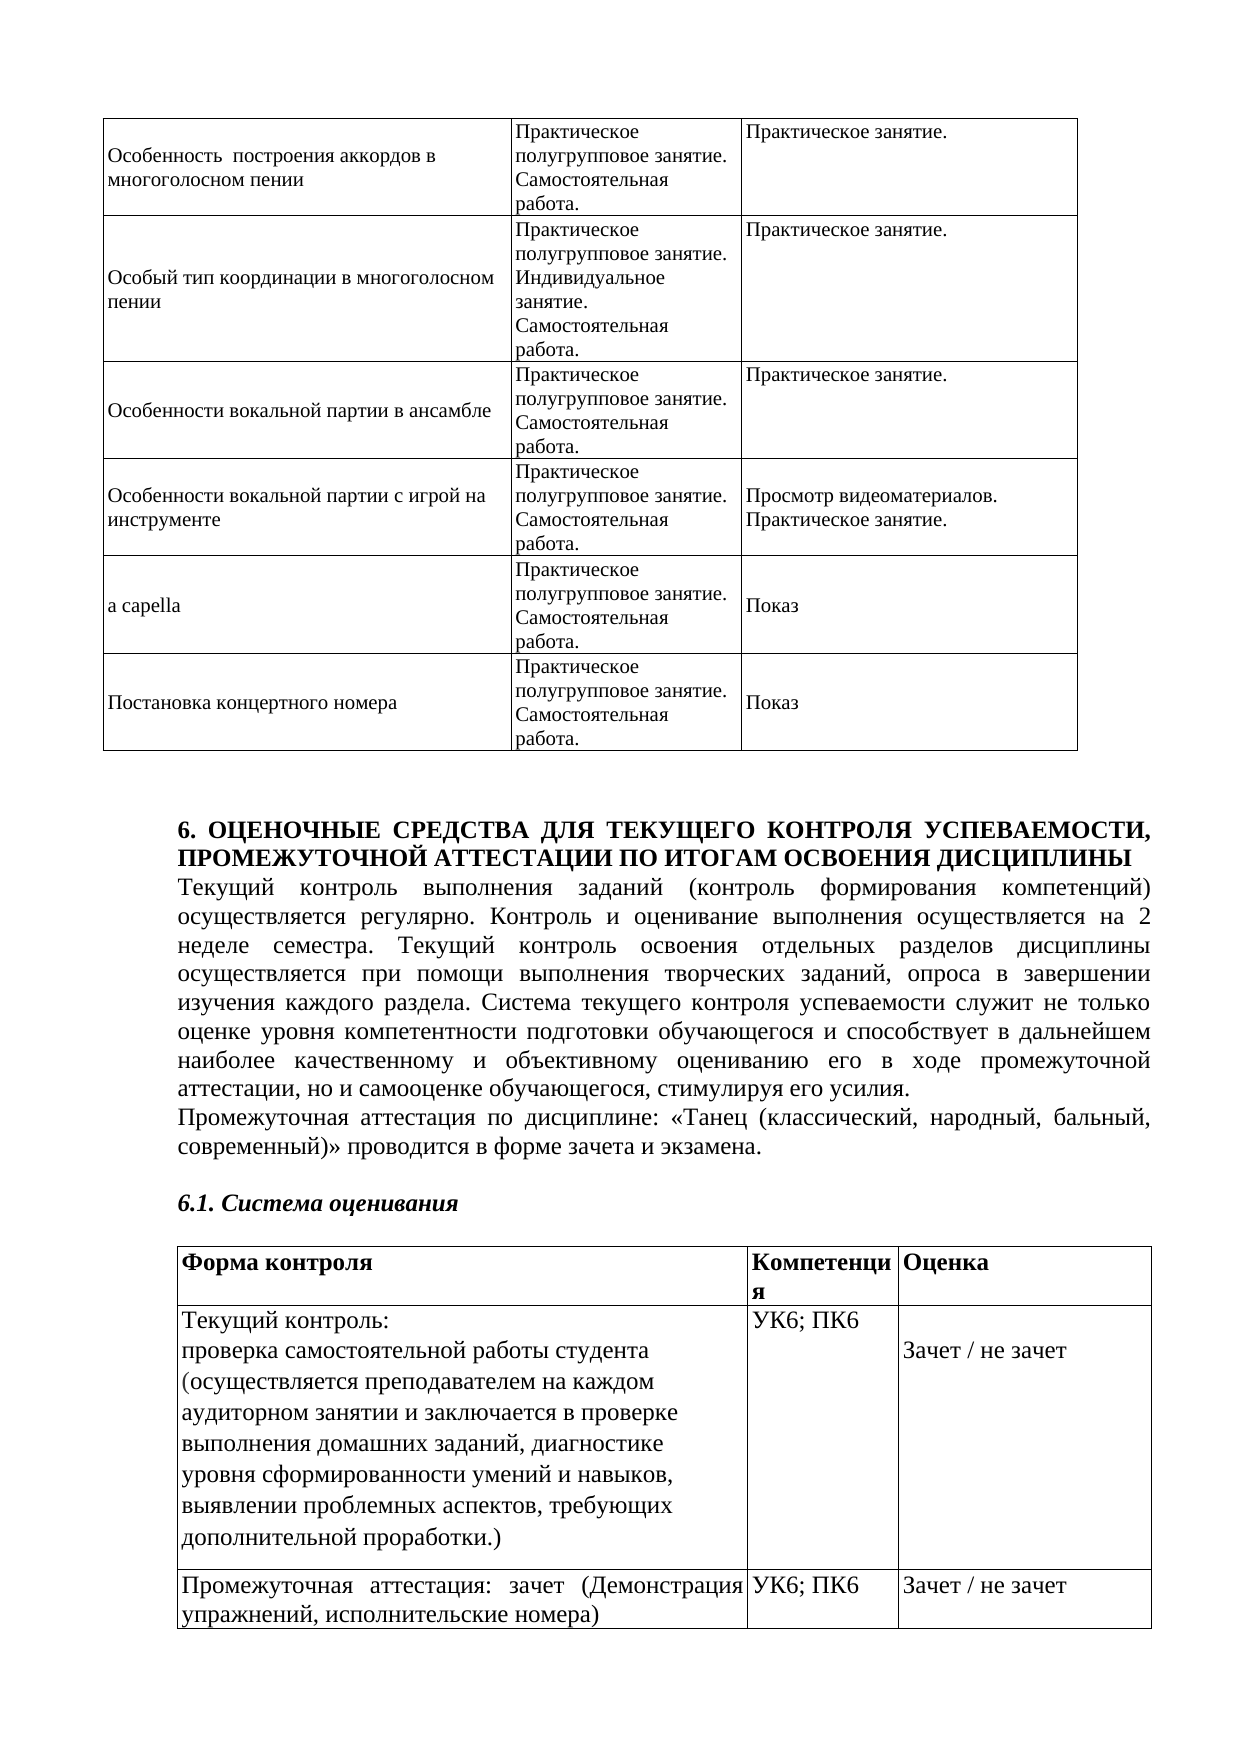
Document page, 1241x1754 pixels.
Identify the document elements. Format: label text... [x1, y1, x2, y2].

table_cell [178, 1570, 747, 1628]
table_header Компетенция [748, 1247, 898, 1304]
table_cell УК6; ПК6 [748, 1306, 898, 1569]
text Текущий контроль выполнения заданий (контроль формирования компетенций) осуществляется регулярно. Контроль и оценивание выполнения осуществляется на 2 неделе семестра. Текущий контроль освоения отдельных разделов дисциплины осуществляется при помощи выполнения творческих заданий, опроса в завершении изучения каждого раздела. Система текущего контроля успеваемости служит не только оценке уровня компетентности подготовки обучающегося и способствует в дальнейшем наиболее качественному и объективному оцениванию его в ходе промежуточной аттестации, но и самооценке обучающегося, стимулируя его усилия. [177, 872, 1152, 1102]
table_cell Практическое занятие. [742, 362, 1077, 458]
table_cell Показ [742, 556, 1077, 653]
table_cell Практическое полугрупповое занятие. Самостоятельная работа. [512, 362, 741, 458]
table_cell УК6; ПК6 [748, 1570, 898, 1628]
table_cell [742, 119, 1077, 215]
table_cell Просмотр видеоматериалов. Практическое занятие. [742, 459, 1077, 555]
table_cell Практическое полугрупповое занятие. Самостоятельная работа. [512, 459, 741, 555]
table_cell Особенности вокальной партии в ансамбле [104, 362, 511, 458]
table_cell a capella [104, 556, 511, 653]
table_cell Зачет / не зачет [899, 1334, 1151, 1569]
table_cell Практическое полугрупповое занятие. Самостоятельная работа. [512, 654, 741, 750]
table_cell Особенность построения аккордов в многоголосном пении [104, 119, 511, 215]
text 6.1. Система оценивания [177, 1188, 1152, 1217]
table_cell Показ [742, 654, 1077, 750]
table_cell [899, 1306, 1151, 1334]
table_header Оценка [899, 1247, 1151, 1304]
table_header Форма контроля [178, 1247, 747, 1304]
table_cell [512, 119, 741, 215]
table_cell Постановка концертного номера [104, 654, 511, 750]
table_cell Особый тип координации в многоголосном пении [104, 216, 511, 361]
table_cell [512, 216, 741, 361]
table_cell Практическое занятие. [742, 216, 1077, 361]
table_cell Особенности вокальной партии с игрой на инструменте [104, 459, 511, 555]
text Промежуточная аттестация по дисциплине: «Танец (классический, народный, бальный, современный)» проводится в форме зачета и экзамена. [177, 1102, 1152, 1160]
table_cell Практическое полугрупповое занятие. Самостоятельная работа. [512, 556, 741, 653]
table_cell проверка самостоятельной работы студента (осуществляется преподавателем на каждом аудиторном занятии и заключается в проверке выполнения домашних заданий, диагностике уровня сформированности умений и навыков, выявлении проблемных аспектов, требующих дополнительной проработки.) [178, 1334, 747, 1569]
table_cell Текущий контроль: [178, 1306, 747, 1334]
text 6. ОЦЕНОЧНЫЕ СРЕДСТВА ДЛЯ ТЕКУЩЕГО КОНТРОЛЯ УСПЕВАЕМОСТИ, ПРОМЕЖУТОЧНОЙ АТТЕСТАЦИИ ПО ИТОГАМ ОСВОЕНИЯ ДИСЦИПЛИНЫ [177, 815, 1152, 872]
table_cell Зачет / не зачет [899, 1570, 1151, 1628]
